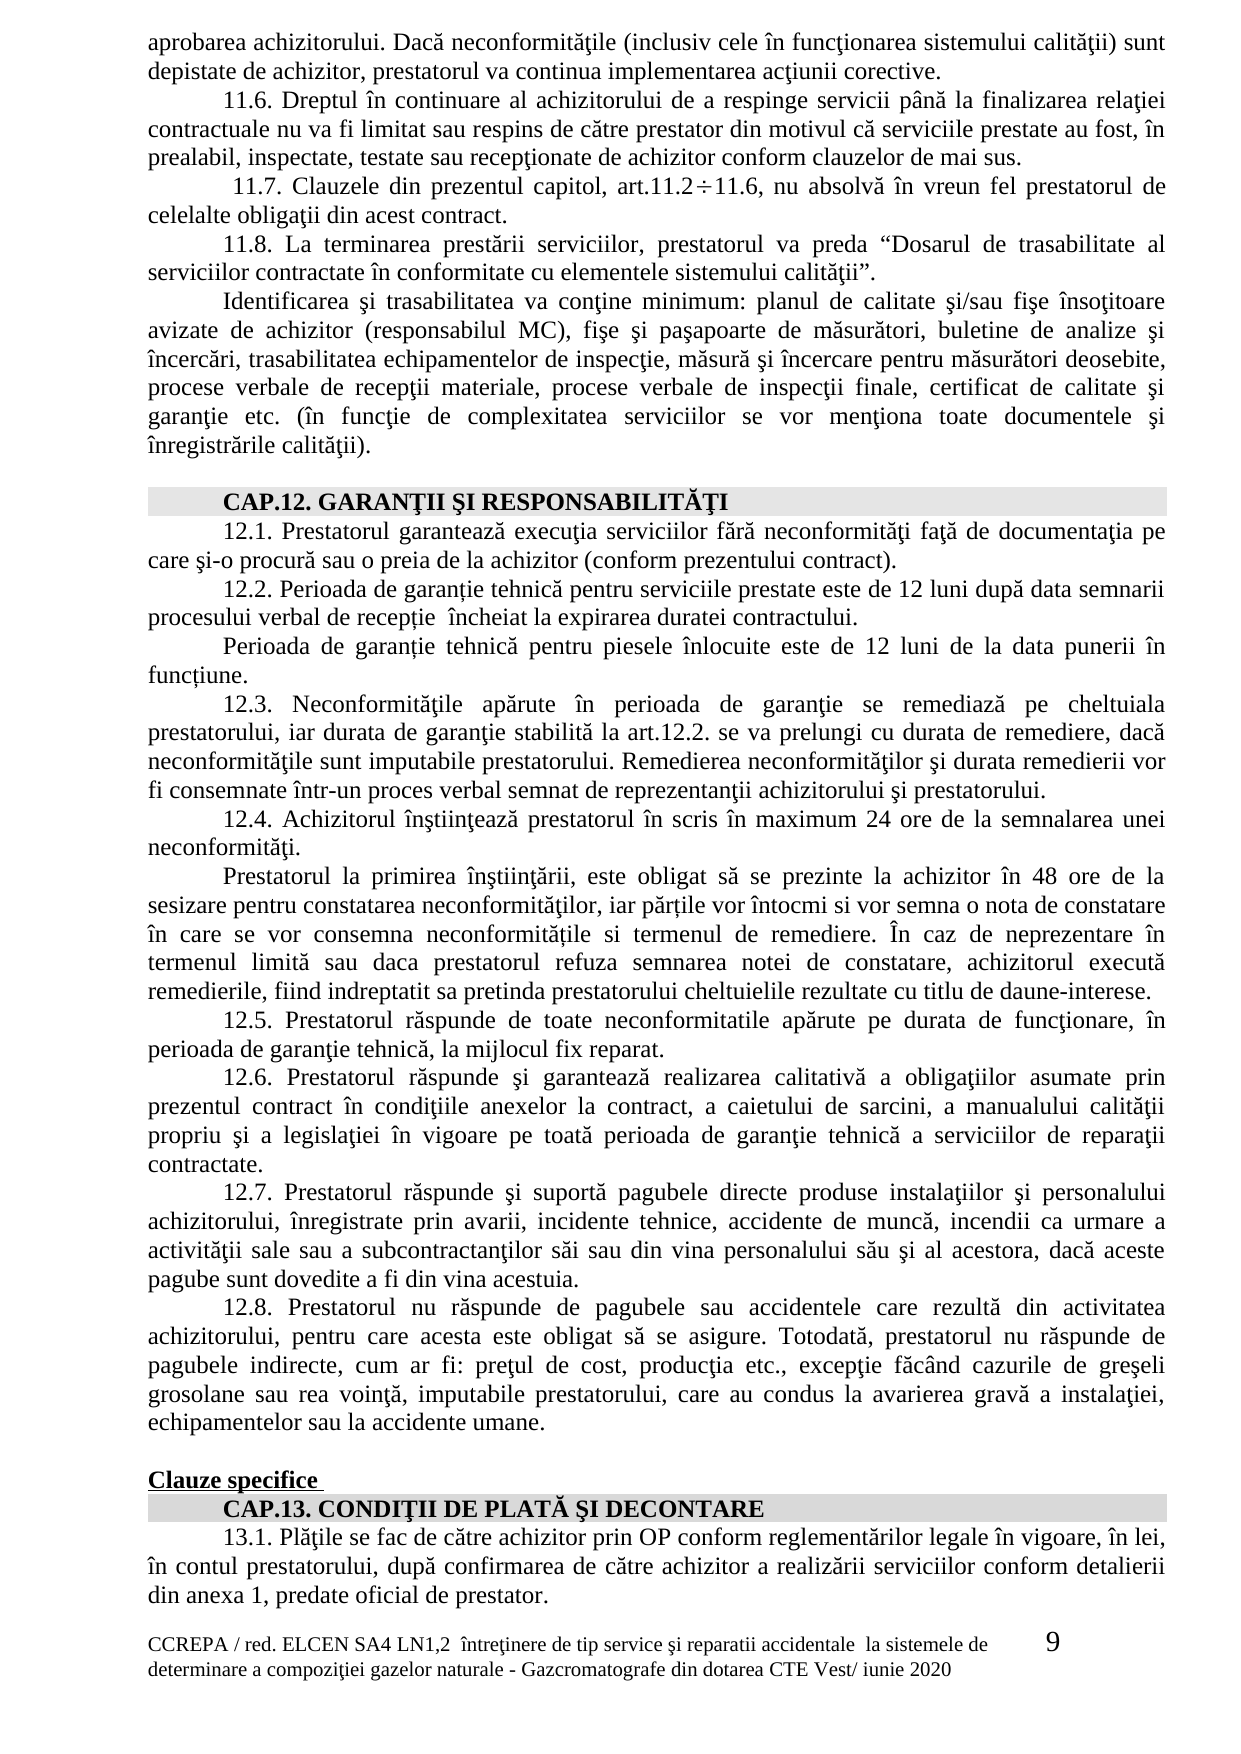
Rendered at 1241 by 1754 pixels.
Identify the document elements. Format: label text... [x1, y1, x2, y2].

text 11.7. Clauzele din prezentul capitol, art.11.211.6, nu absolvă în vreun fel prestatorul de celelalte obligaţii din acest contract. [148, 171, 1167, 229]
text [148, 27, 1167, 85]
text Perioada de garanție tehnică pentru piesele înlocuite este de 12 luni de la data punerii în funcțiune. [148, 631, 1167, 689]
text 12.5. Prestatorul răspunde de toate neconformitatile apărute pe durata de funcţionare, în perioada de garanţie tehnică, la mijlocul fix reparat. [148, 1005, 1167, 1062]
text 12.6. Prestatorul răspunde şi garantează realizarea calitativă a obligaţiilor asumate prin prezentul contract în condiţiile anexelor la contract, a caietului de sarcini, a manualului calităţii propriu şi a legislaţiei în vigoare pe toată perioada de garanţie tehnică a serviciilor de reparaţii contractate. [148, 1062, 1167, 1177]
text 11.6. Dreptul în continuare al achizitorului de a respinge servicii până la finalizarea relaţiei contractuale nu va fi limitat sau respins de către prestator din motivul că serviciile prestate au fost, în prealabil, inspectate, testate sau recepţionate de achizitor conform clauzelor de mai sus. [148, 85, 1167, 171]
text Clauze specifice [148, 1465, 1167, 1494]
text 13.1. Plăţile se fac de către achizitor prin OP conform reglementărilor legale în vigoare, în lei, în contul prestatorului, după confirmarea de către achizitor a realizării serviciilor conform detalierii din anexa 1, predate oficial de prestator. [148, 1522, 1167, 1609]
text 12.4. Achizitorul înştiinţează prestatorul în scris în maximum 24 ore de la semnalarea unei neconformităţi. [148, 804, 1167, 861]
text 12.8. Prestatorul nu răspunde de pagubele sau accidentele care rezultă din activitatea achizitorului, pentru care acesta este obligat să se asigure. Totodată, prestatorul nu răspunde de pagubele indirecte, cum ar fi: preţul de cost, producţia etc., excepţie făcând cazurile de greşeli grosolane sau rea voinţă, imputabile prestatorului, care au condus la avarierea gravă a instalaţiei, echipamentelor sau la accidente umane. [148, 1292, 1167, 1436]
text 12.3. Neconformităţile apărute în perioada de garanţie se remediază pe cheltuiala prestatorului, iar durata de garanţie stabilită la art.12.2. se va prelungi cu durata de remediere, dacă neconformităţile sunt imputabile prestatorului. Remedierea neconformităţilor şi durata remedierii vor fi consemnate într-un proces verbal semnat de reprezentanţii achizitorului şi prestatorului. [148, 689, 1167, 804]
text CAP.13. CONDIŢII DE PLATĂ ŞI DECONTARE [148, 1494, 1167, 1522]
text Identificarea şi trasabilitatea va conţine minimum: planul de calitate şi/sau fişe însoţitoare avizate de achizitor (responsabilul MC), fişe şi paşapoarte de măsurători, buletine de analize şi încercări, trasabilitatea echipamentelor de inspecţie, măsură şi încercare pentru măsurători deosebite, procese verbale de recepţii materiale, procese verbale de inspecţii finale, certificat de calitate şi garanţie etc. (în funcţie de complexitatea serviciilor se vor menţiona toate documentele şi înregistrările calităţii). [148, 286, 1167, 459]
text 11.8. La terminarea prestării serviciilor, prestatorul va preda “Dosarul de trasabilitate al serviciilor contractate în conformitate cu elementele sistemului calităţii”. [148, 229, 1167, 286]
subtitle CAP.12. GARANŢII ŞI RESPONSABILITĂŢI [148, 487, 1167, 516]
text 12.2. Perioada de garanție tehnică pentru serviciile prestate este de 12 luni după data semnarii procesului verbal de recepție încheiat la expirarea duratei contractului. [148, 574, 1167, 631]
text 12.7. Prestatorul răspunde şi suportă pagubele directe produse instalaţiilor şi personalului achizitorului, înregistrate prin avarii, incidente tehnice, accidente de muncă, incendii ca urmare a activităţii sale sau a subcontractanţilor săi sau din vina personalului său şi al acestora, dacă aceste pagube sunt dovedite a fi din vina acestuia. [148, 1177, 1167, 1292]
text Prestatorul la primirea înştiinţării, este obligat să se prezinte la achizitor în 48 ore de la sesizare pentru constatarea neconformităţilor, iar părțile vor întocmi si vor semna o nota de constatare în care se vor consemna neconformitățile si termenul de remediere. În caz de neprezentare în termenul limită sau daca prestatorul refuza semnarea notei de constatare, achizitorul execută remedierile, fiind indreptatit sa pretinda prestatorului cheltuielile rezultate cu titlu de daune-interese. [148, 861, 1167, 1005]
text 12.1. Prestatorul garantează execuţia serviciilor fără neconformităţi faţă de documentaţia pe care şi-o procură sau o preia de la achizitor (conform prezentului contract). [148, 516, 1167, 574]
